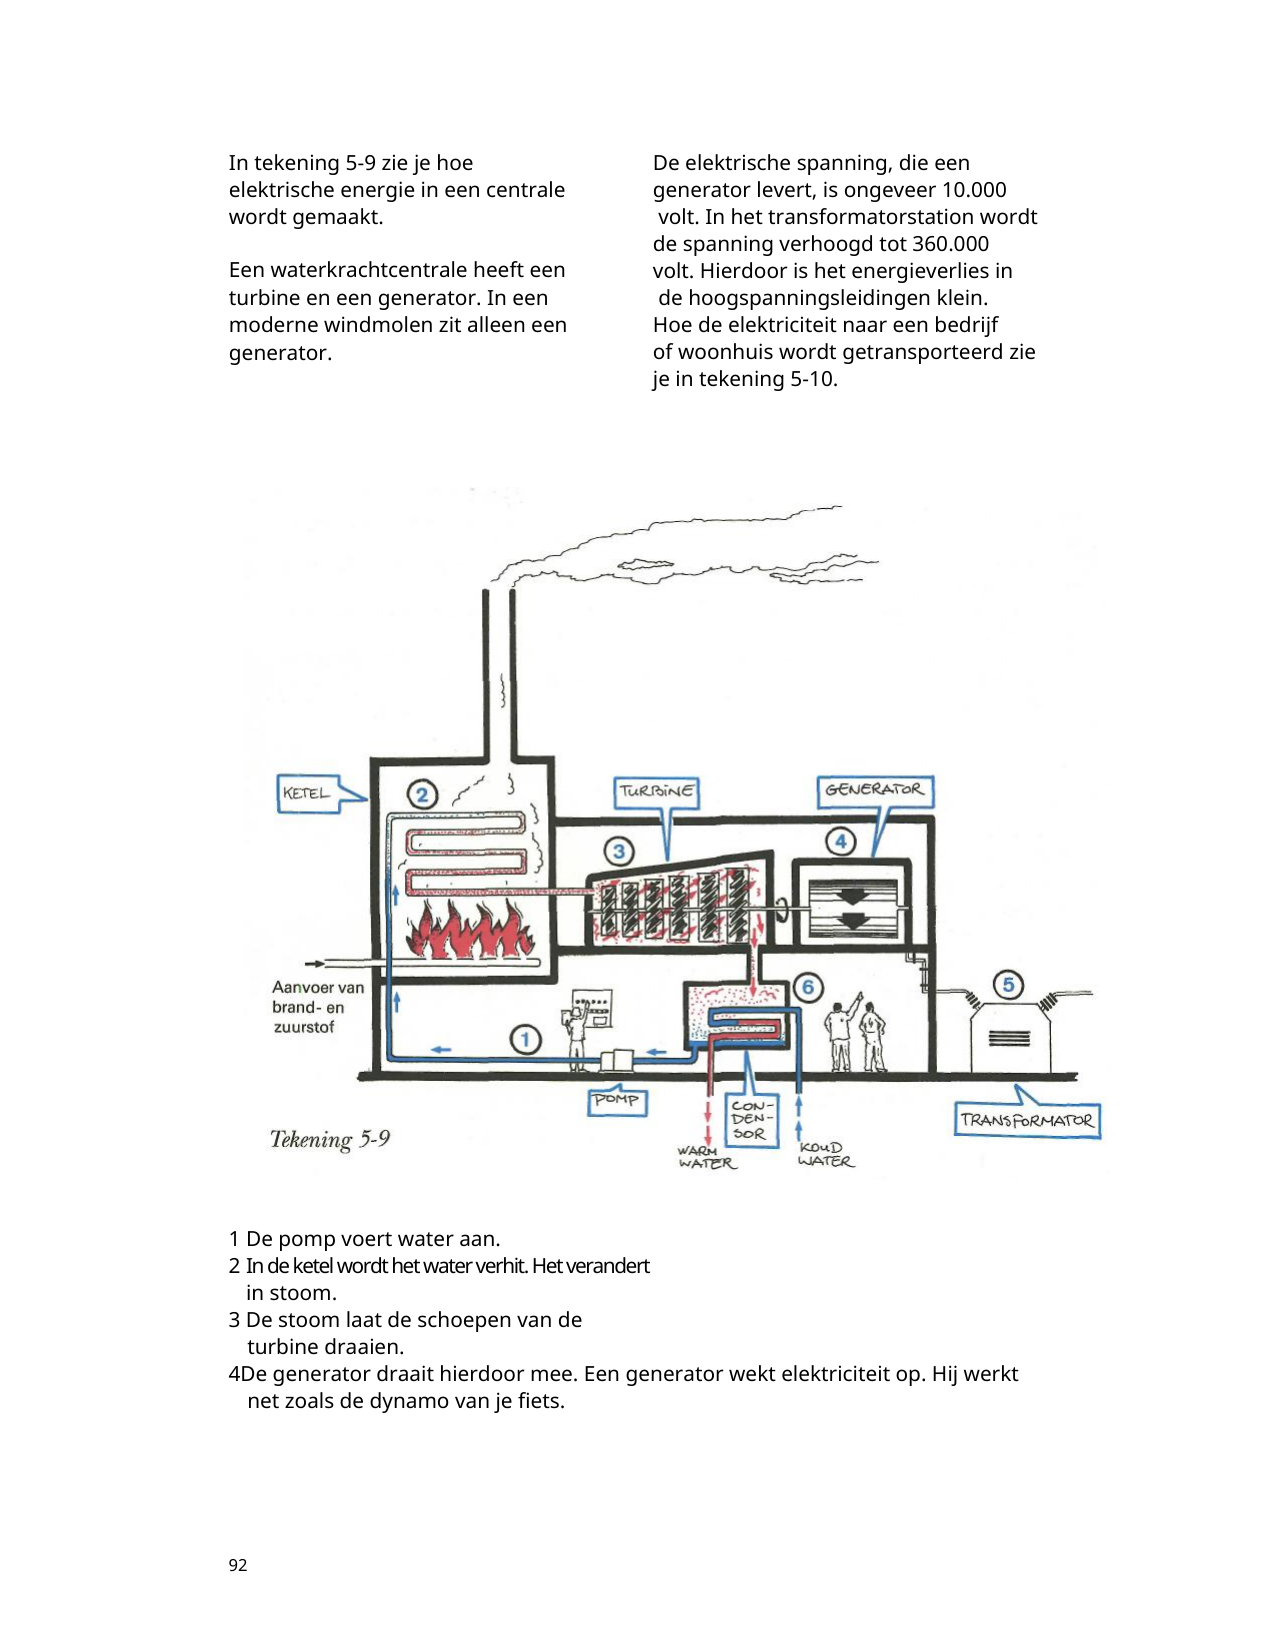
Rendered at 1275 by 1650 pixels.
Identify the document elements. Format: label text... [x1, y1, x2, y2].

text 3 De stoom laat de schoepen van de [228, 1306, 1020, 1333]
text je in tekening 5-10. [653, 365, 1047, 392]
picture [242, 487, 1111, 1178]
text 2 In de ketel wordt het water verhit. Het verandert [228, 1251, 1056, 1278]
text 4De generator draait hierdoor mee. Een generator wekt elektriciteit op. Hij werkt net zoals de dynamo van je fiets. [228, 1360, 1044, 1414]
text 1 De pomp voert water aan. [228, 1224, 1056, 1251]
text de spanning verhoogd tot 360.000 volt. Hierdoor is het energieverlies in [653, 230, 1047, 284]
text volt. In het transformatorstation wordt [653, 203, 1047, 230]
text In tekening 5-9 zie je hoe elektrische energie in een centrale wordt gemaakt. [229, 149, 584, 230]
text de hoogspanningsleidingen klein. Hoe de elektriciteit naar een bedrijf of woonhuis wordt getransporteerd zie [653, 284, 1047, 365]
text in stoom. [228, 1278, 1056, 1306]
text Een waterkrachtcentrale heeft een turbine en een generator. In een moderne windmolen zit alleen een generator. [229, 256, 611, 366]
text turbine draaien. [228, 1333, 1020, 1360]
text De elektrische spanning, die een generator levert, is ongeveer 10.000 [653, 149, 1047, 203]
